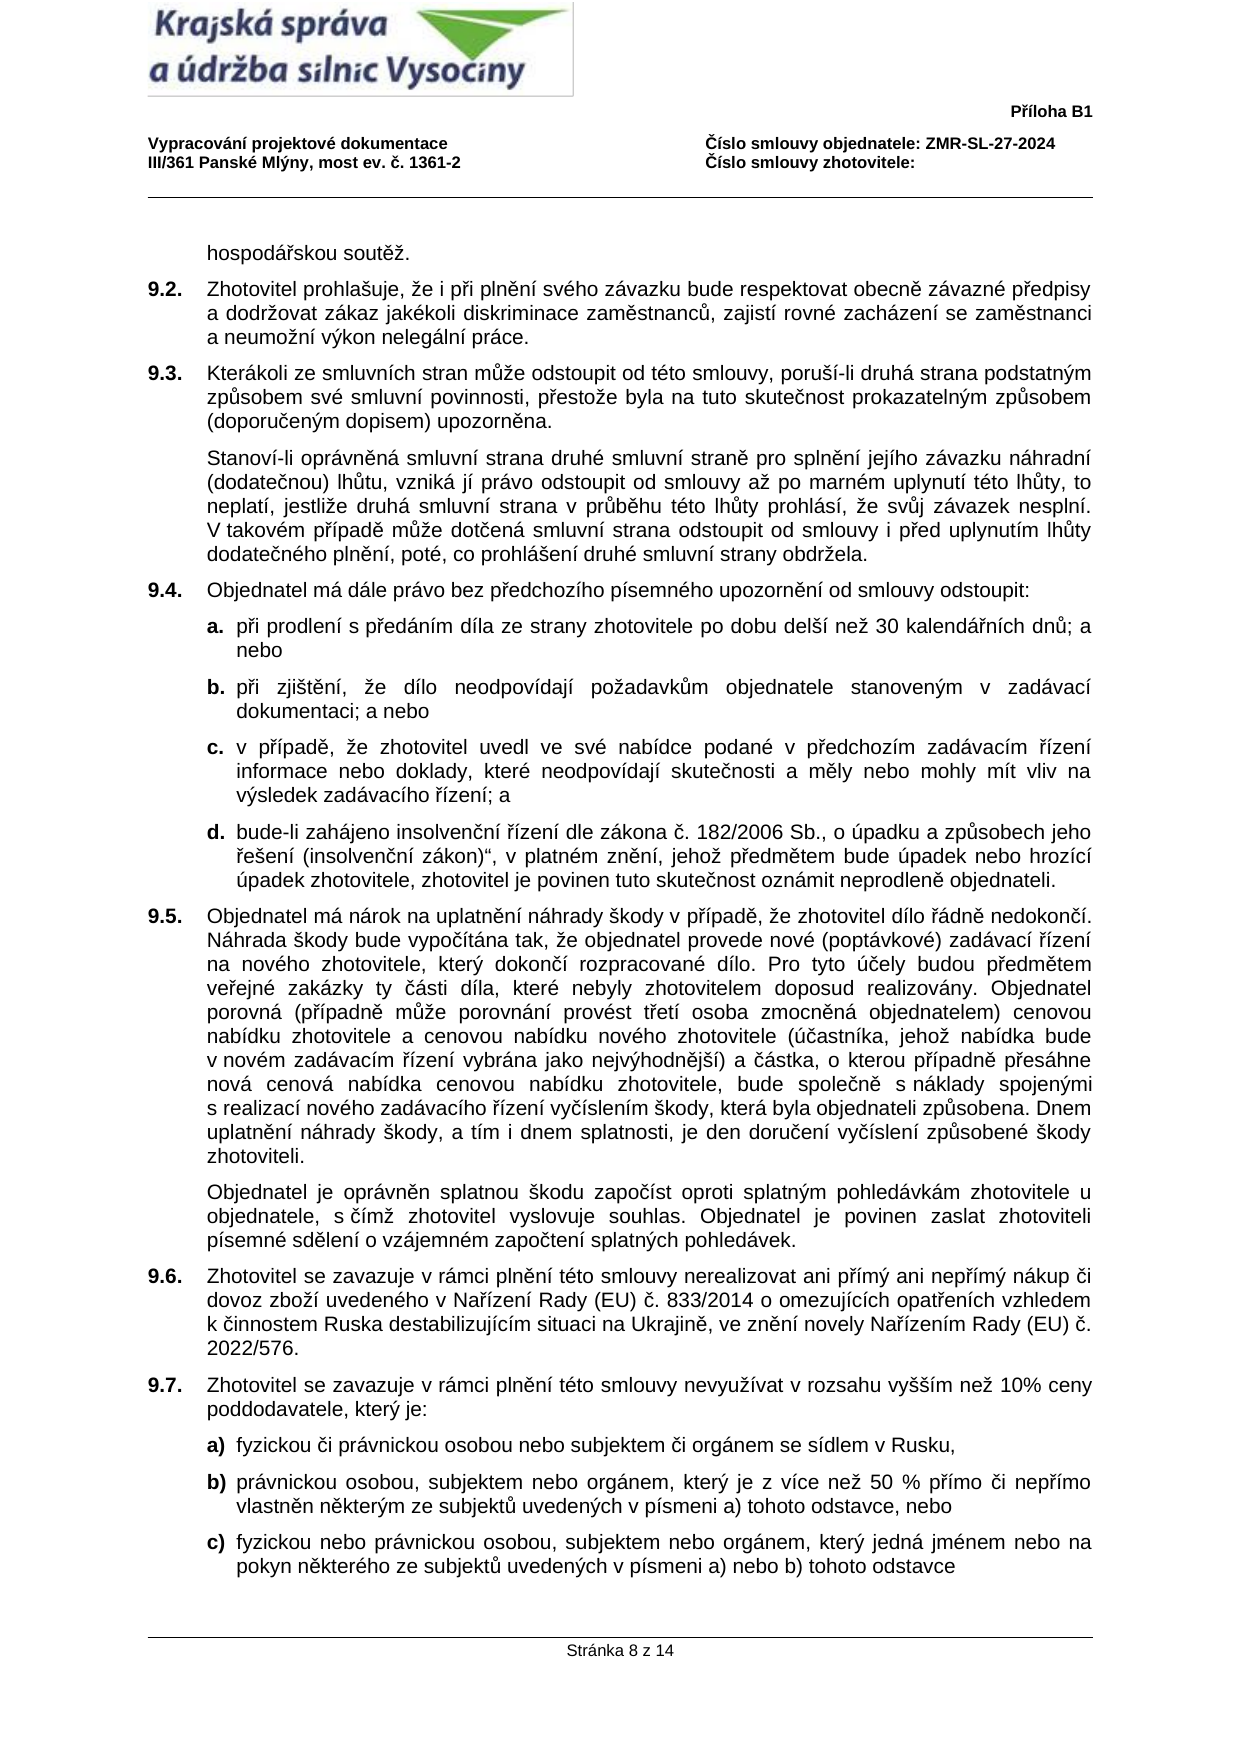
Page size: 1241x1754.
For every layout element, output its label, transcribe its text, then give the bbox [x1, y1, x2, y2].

list fyzickou či právnickou osobou nebo subjektem či orgánem se sídlem v Rusku, [207, 1433, 1093, 1457]
list fyzickou nebo právnickou osobou, subjektem nebo orgánem, který jedná jménem nebo na pokyn některého ze subjektů uvedených v písmeni a) nebo b) tohoto odstavce [207, 1530, 1093, 1578]
list Objednatel má nárok na uplatnění náhrady škody v případě, že zhotovitel dílo řádně nedokončí. Náhrada škody bude vypočítána tak, že objednatel provede nové (poptávkové) zadávací řízení na nového zhotovitele, který dokončí rozpracované dílo. Pro tyto účely budou předmětem veřejné zakázky ty části díla, které nebyly zhotovitelem doposud realizovány. Objednatel porovná (případně může porovnání provést třetí osoba zmocněná objednatelem) cenovou nabídku zhotovitele a cenovou nabídku nového zhotovitele (účastníka, jehož nabídka bude v novém zadávacím řízení vybrána jako nejvýhodnější) a částka, o kterou případně přesáhne nová cenová nabídka cenovou nabídku zhotovitele, bude společně s náklady spojenými s realizací nového zadávacího řízení vyčíslením škody, která byla objednateli způsobena. Dnem uplatnění náhrady škody, a tím i dnem splatnosti, je den doručení vyčíslení způsobené škody zhotoviteli. [148, 904, 1093, 1167]
list v případě, že zhotovitel uvedl ve své nabídce podané v předchozím zadávacím řízení informace nebo doklady, které neodpovídají skutečnosti a měly nebo mohly mít vliv na výsledek zadávacího řízení; a [207, 735, 1093, 807]
list při zjištění, že dílo neodpovídají požadavkům objednatele stanoveným v zadávací dokumentaci; a nebo [207, 675, 1093, 723]
list Kterákoli ze smluvních stran může odstoupit od této smlouvy, poruší-li druhá strana podstatným způsobem své smluvní povinnosti, přestože byla na tuto skutečnost prokazatelným způsobem (doporučeným dopisem) upozorněna. [148, 361, 1093, 433]
picture [147, 2, 574, 98]
list Zhotovitel se zavazuje v rámci plnění této smlouvy nerealizovat ani přímý ani nepřímý nákup či dovoz zboží uvedeného v Nařízení Rady (EU) č. 833/2014 o omezujících opatřeních vzhledem k činnostem Ruska destabilizujícím situaci na Ukrajině, ve znění novely Nařízením Rady (EU) č. 2022/576. [148, 1264, 1093, 1360]
list bude-li zahájeno insolvenční řízení dle zákona č. 182/2006 Sb., o úpadku a způsobech jeho řešení (insolvenční zákon)“, v platném znění, jehož předmětem bude úpadek nebo hrozící úpadek zhotovitele, zhotovitel je povinen tuto skutečnost oznámit neprodleně objednateli. [207, 819, 1093, 891]
text Stanoví-li oprávněná smluvní strana druhé smluvní straně pro splnění jejího závazku náhradní (dodatečnou) lhůtu, vzniká jí právo odstoupit od smlouvy až po marném uplynutí této lhůty, to neplatí, jestliže druhá smluvní strana v průběhu této lhůty prohlásí, že svůj závazek nesplní. V takovém případě může dotčená smluvní strana odstoupit od smlouvy i před uplynutím lhůty dodatečného plnění, poté, co prohlášení druhé smluvní strany obdržela. [207, 446, 1093, 565]
list právnickou osobou, subjektem nebo orgánem, který je z více než 50 % přímo či nepřímo vlastněn některým ze subjektů uvedených v písmeni a) tohoto odstavce, nebo [207, 1469, 1093, 1517]
list Zhotovitel se zavazuje v rámci plnění této smlouvy nevyužívat v rozsahu vyšším než 10% ceny poddodavatele, který je: [148, 1373, 1093, 1421]
list Objednatel má dále právo bez předchozího písemného upozornění od smlouvy odstoupit: [148, 578, 1093, 602]
text Objednatel je oprávněn splatnou škodu započíst oproti splatným pohledávkám zhotovitele u objednatele, s čímž zhotovitel vyslovuje souhlas. Objednatel je povinen zaslat zhotoviteli písemné sdělení o vzájemném započtení splatných pohledávek. [207, 1180, 1093, 1252]
list Zhotovitel prohlašuje, že i při plnění svého závazku bude respektovat obecně závazné předpisy a dodržovat zákaz jakékoli diskriminace zaměstnanců, zajistí rovné zacházení se zaměstnanci a neumožní výkon nelegální práce. [148, 277, 1093, 349]
list při prodlení s předáním díla ze strany zhotovitele po dobu delší než 30 kalendářních dnů; a nebo [207, 614, 1093, 662]
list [148, 240, 1093, 264]
